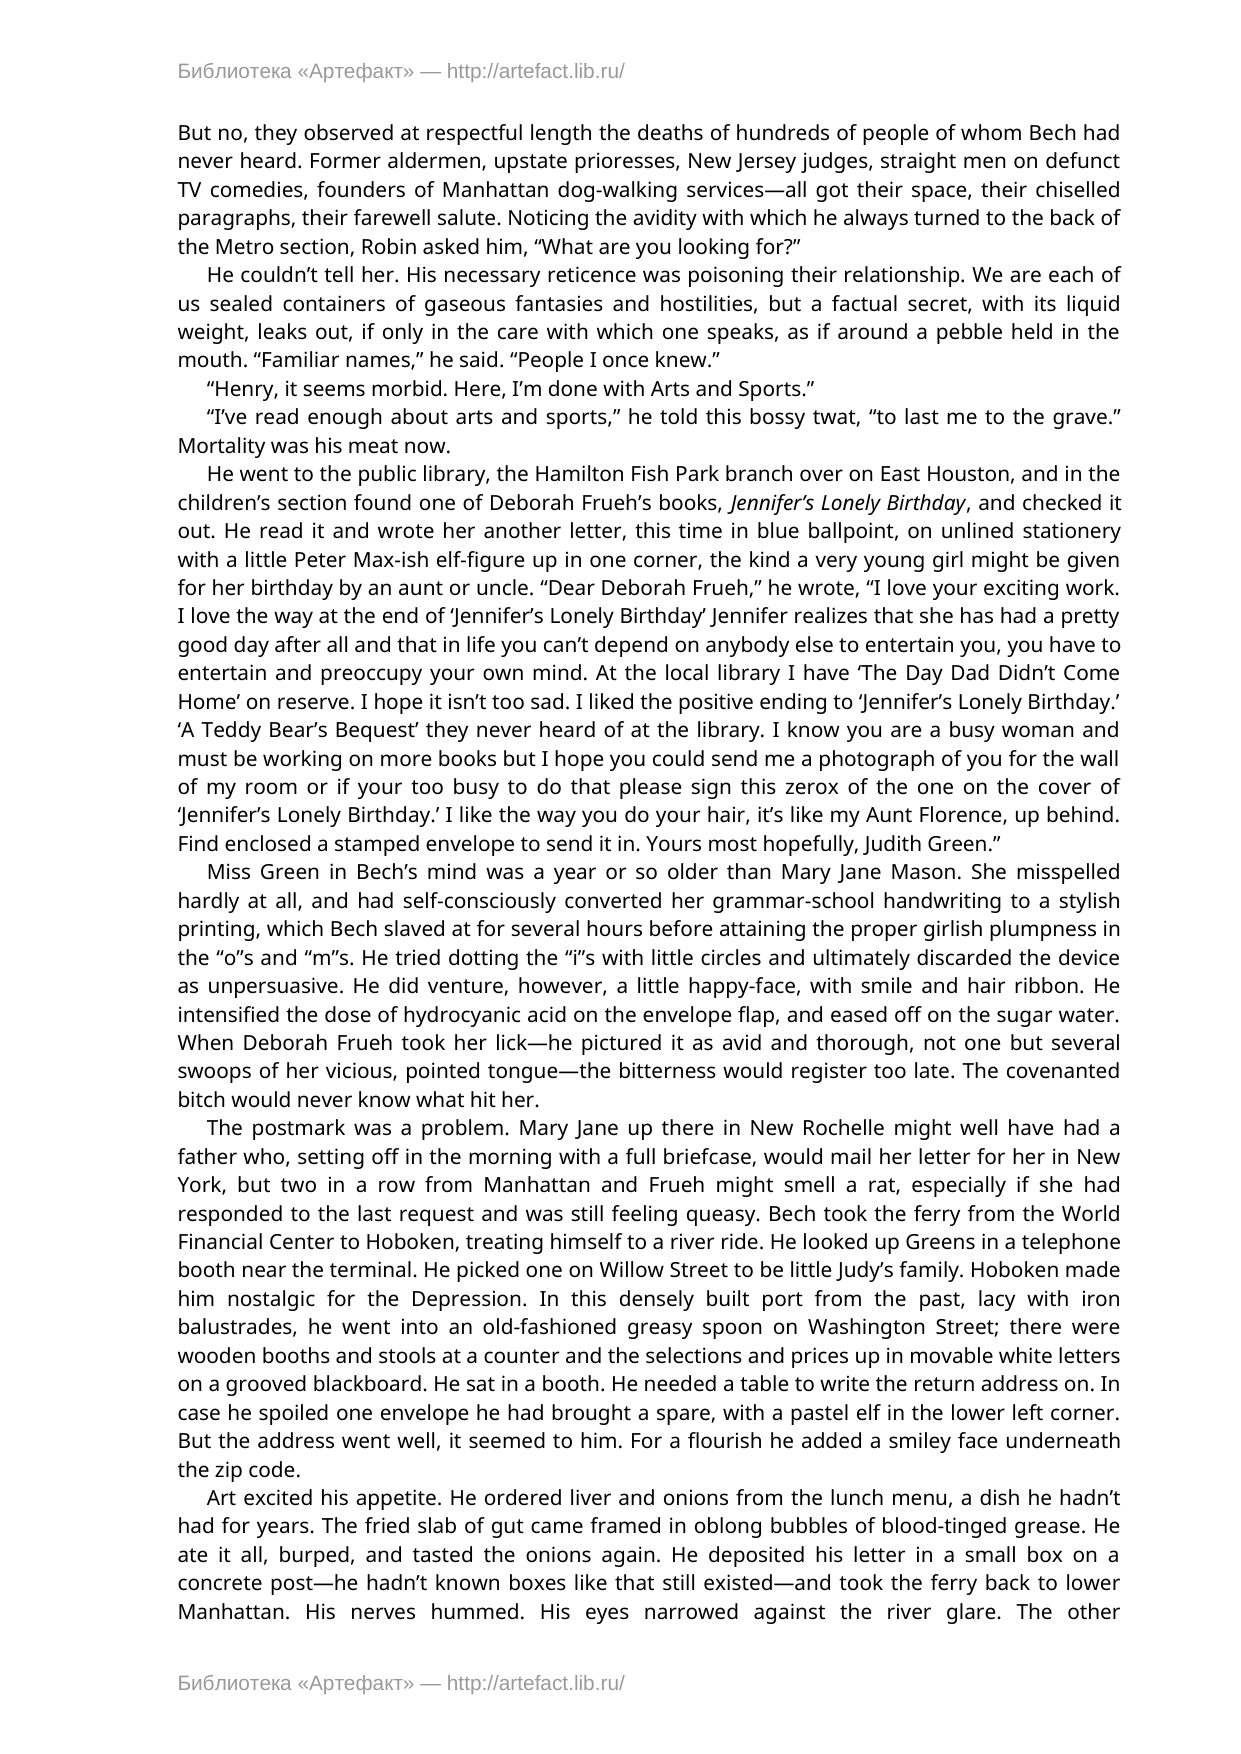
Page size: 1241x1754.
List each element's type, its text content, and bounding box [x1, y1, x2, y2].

text Miss Green in Bech’s mind was a year or so older than Mary Jane Mason. She misspelled hardly at all, and had self-consciously converted her grammar-school handwriting to a stylish printing, which Bech slaved at for several hours before attaining the proper girlish plumpness in the “o”s and “m”s. He tried dotting the “i”s with little circles and ultimately discarded the device as unpersuasive. He did venture, however, a little happy-face, with smile and hair ribbon. He intensified the dose of hydrocyanic acid on the envelope flap, and eased off on the sugar water. When Deborah Frueh took her lick—he pictured it as avid and thorough, not one but several swoops of her vicious, pointed tongue—the bitterness would register too late. The covenanted bitch would never know what hit her. [177, 857, 1122, 1113]
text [177, 118, 1122, 260]
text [177, 1483, 1122, 1625]
text “I’ve read enough about arts and sports,” he told this bossy twat, “to last me to the grave.” Mortality was his meat now. [177, 402, 1122, 459]
text “Henry, it seems morbid. Here, I’m done with Arts and Sports.” [177, 374, 1122, 402]
text He couldn’t tell her. His necessary reticence was poisoning their relationship. We are each of us sealed containers of gaseous fantasies and hostilities, but a factual secret, with its liquid weight, leaks out, if only in the care with which one speaks, as if around a pebble held in the mouth. “Familiar names,” he said. “People I once knew.” [177, 260, 1122, 374]
text He went to the public library, the Hamilton Fish Park branch over on East Houston, and in the children’s section found one of Deborah Frueh’s books, Jennifer’s Lonely Birthday, and checked it out. He read it and wrote her another letter, this time in blue ballpoint, on unlined stationery with a little Peter Max-ish elf-figure up in one corner, the kind a very young girl might be given for her birthday by an aunt or uncle. “Dear Deborah Frueh,” he wrote, “I love your exciting work. I love the way at the end of ‘Jennifer’s Lonely Birthday’ Jennifer realizes that she has had a pretty good day after all and that in life you can’t depend on anybody else to entertain you, you have to entertain and preoccupy your own mind. At the local library I have ‘The Day Dad Didn’t Come Home’ on reserve. I hope it isn’t too sad. I liked the positive ending to ‘Jennifer’s Lonely Birthday.’ ‘A Teddy Bear’s Bequest’ they never heard of at the library. I know you are a busy woman and must be working on more books but I hope you could send me a photograph of you for the wall of my room or if your too busy to do that please sign this zerox of the one on the cover of ‘Jennifer’s Lonely Birthday.’ I like the way you do your hair, it’s like my Aunt Florence, up behind. Find enclosed a stamped envelope to send it in. Yours most hopefully, Judith Green.” [177, 459, 1122, 857]
text The postmark was a problem. Mary Jane up there in New Rochelle might well have had a father who, setting off in the morning with a full briefcase, would mail her letter for her in New York, but two in a row from Manhattan and Frueh might smell a rat, especially if she had responded to the last request and was still feeling queasy. Bech took the ferry from the World Financial Center to Hoboken, treating himself to a river ride. He looked up Greens in a telephone booth near the terminal. He picked one on Willow Street to be little Judy’s family. Hoboken made him nostalgic for the Depression. In this densely built port from the past, lacy with iron balustrades, he went into an old-fashioned greasy spoon on Washington Street; there were wooden booths and stools at a counter and the selections and prices up in movable white letters on a grooved blackboard. He sat in a booth. He needed a table to write the return address on. In case he spoiled one envelope he had brought a spare, with a pastel elf in the lower left corner. But the address went well, it seemed to him. For a flourish he added a smiley face underneath the zip code. [177, 1113, 1122, 1483]
